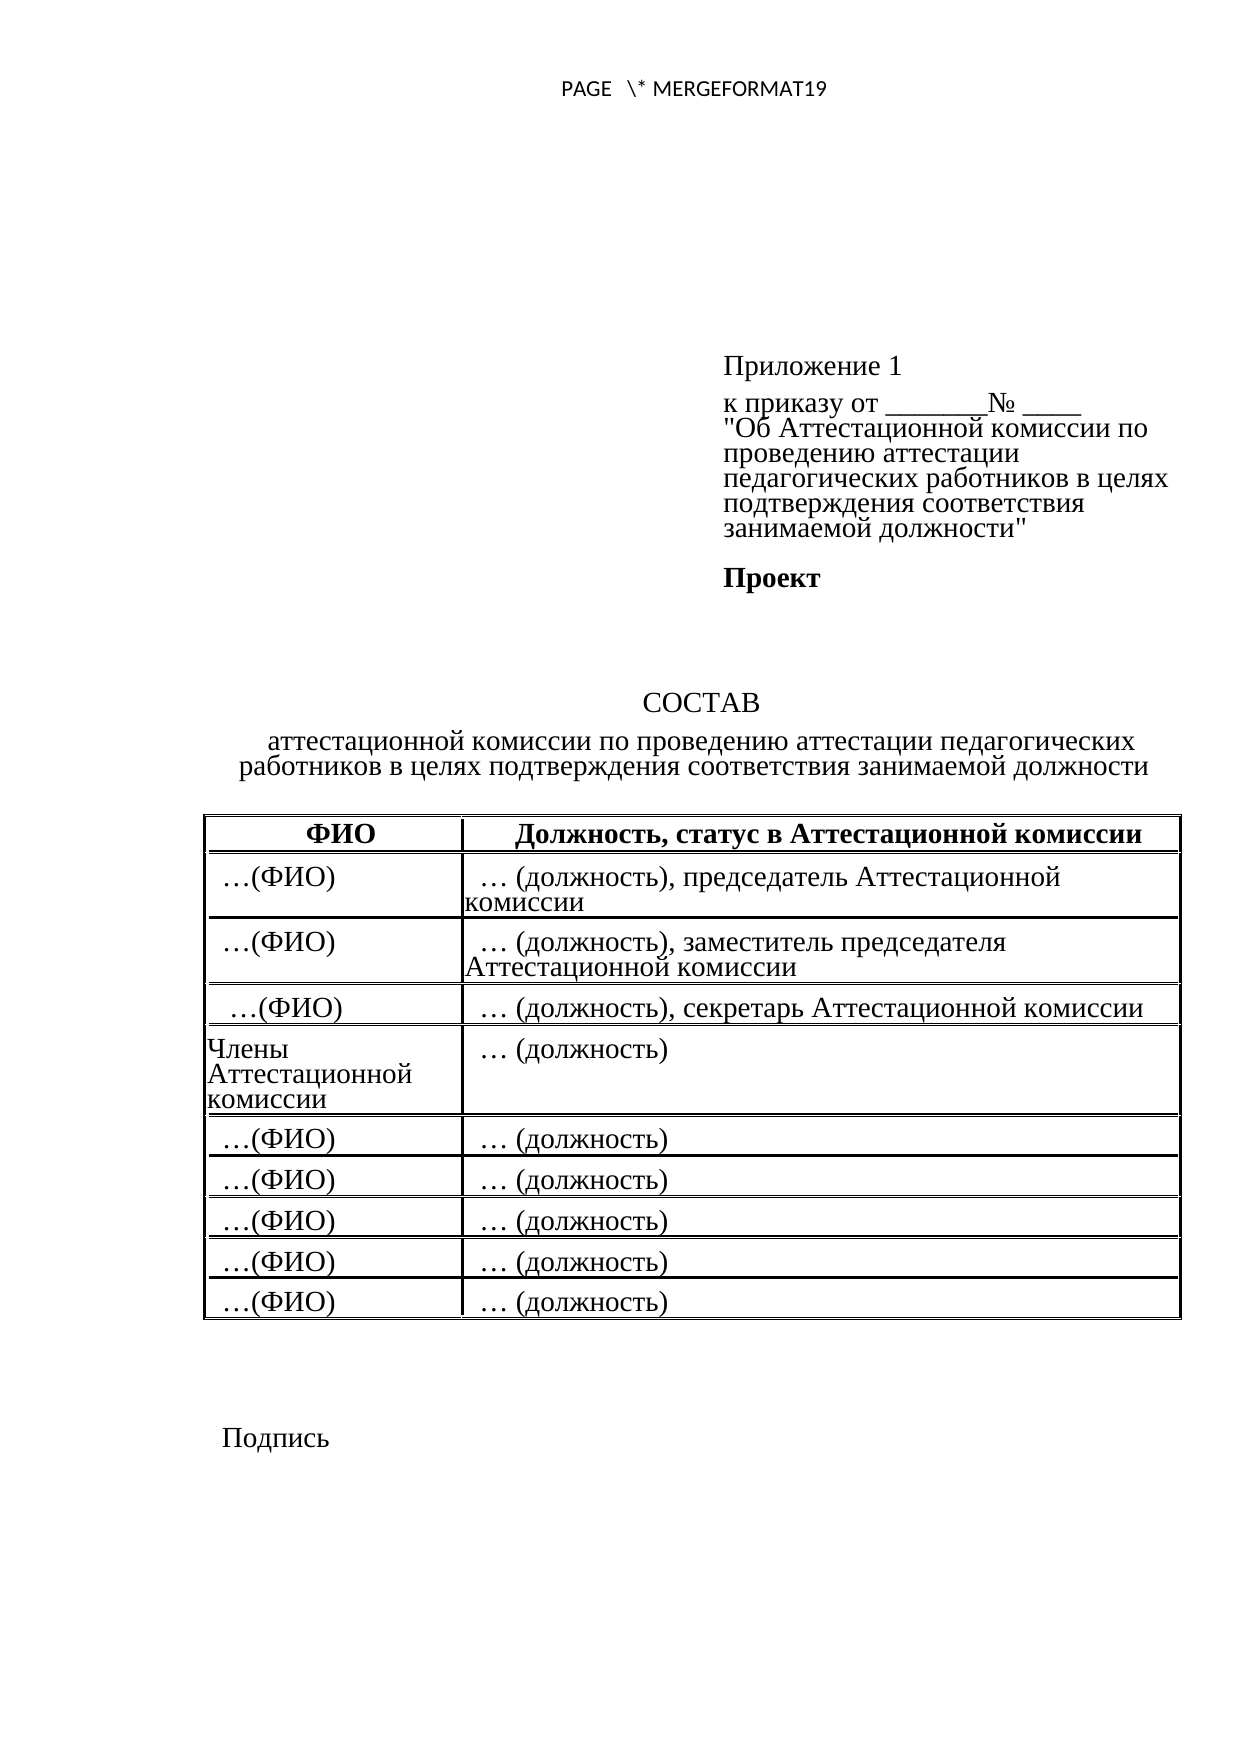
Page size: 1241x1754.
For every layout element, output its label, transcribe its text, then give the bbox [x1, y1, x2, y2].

table_cell … (должность), заместитель председателя Аттестационной комиссии [464, 916, 1179, 982]
table_cell … (должность) [464, 1235, 1180, 1276]
table_cell … (должность) [464, 1023, 1180, 1113]
table_cell … (должность) [464, 1154, 1179, 1194]
table_cell … (должность) [464, 1195, 1180, 1235]
table_cell … (должность), председатель Аттестационной комиссии [464, 850, 1180, 916]
table_cell …(ФИО) [206, 1195, 461, 1235]
text "Об Аттестационной комиссии по проведению аттестации педагогических работников в целях подтверждения соответствия занимаемой должности" [723, 417, 1181, 542]
table_cell …(ФИО) [206, 850, 461, 916]
table_header Должность, статус в Аттестационной комиссии [462, 817, 1179, 850]
text СОСТАВ [207, 692, 1181, 717]
table_cell … (должность) [464, 1113, 1180, 1154]
table_cell … (должность), секретарь Аттестационной комиссии [462, 982, 1181, 1022]
table_cell …(ФИО) [206, 1235, 461, 1276]
table_cell …(ФИО) [206, 1276, 462, 1317]
table_cell … (должность) [462, 1276, 1179, 1317]
table_cell …(ФИО) [206, 916, 461, 982]
text Проект [723, 567, 1181, 592]
table_header ФИО [206, 815, 462, 850]
table_cell …(ФИО) [206, 1113, 461, 1154]
table_cell …(ФИО) [206, 1154, 461, 1194]
text аттестационной комиссии по проведению аттестации педагогических работников в целях подтверждения соответствия занимаемой должности [207, 730, 1181, 780]
table_cell …(ФИО) [205, 982, 462, 1022]
table_cell Члены Аттестационной комиссии [206, 1023, 461, 1113]
text Подпись [207, 1421, 1181, 1454]
text к приказу от _______№ ____ [649, 392, 1181, 417]
text Приложение 1 [649, 355, 1181, 380]
